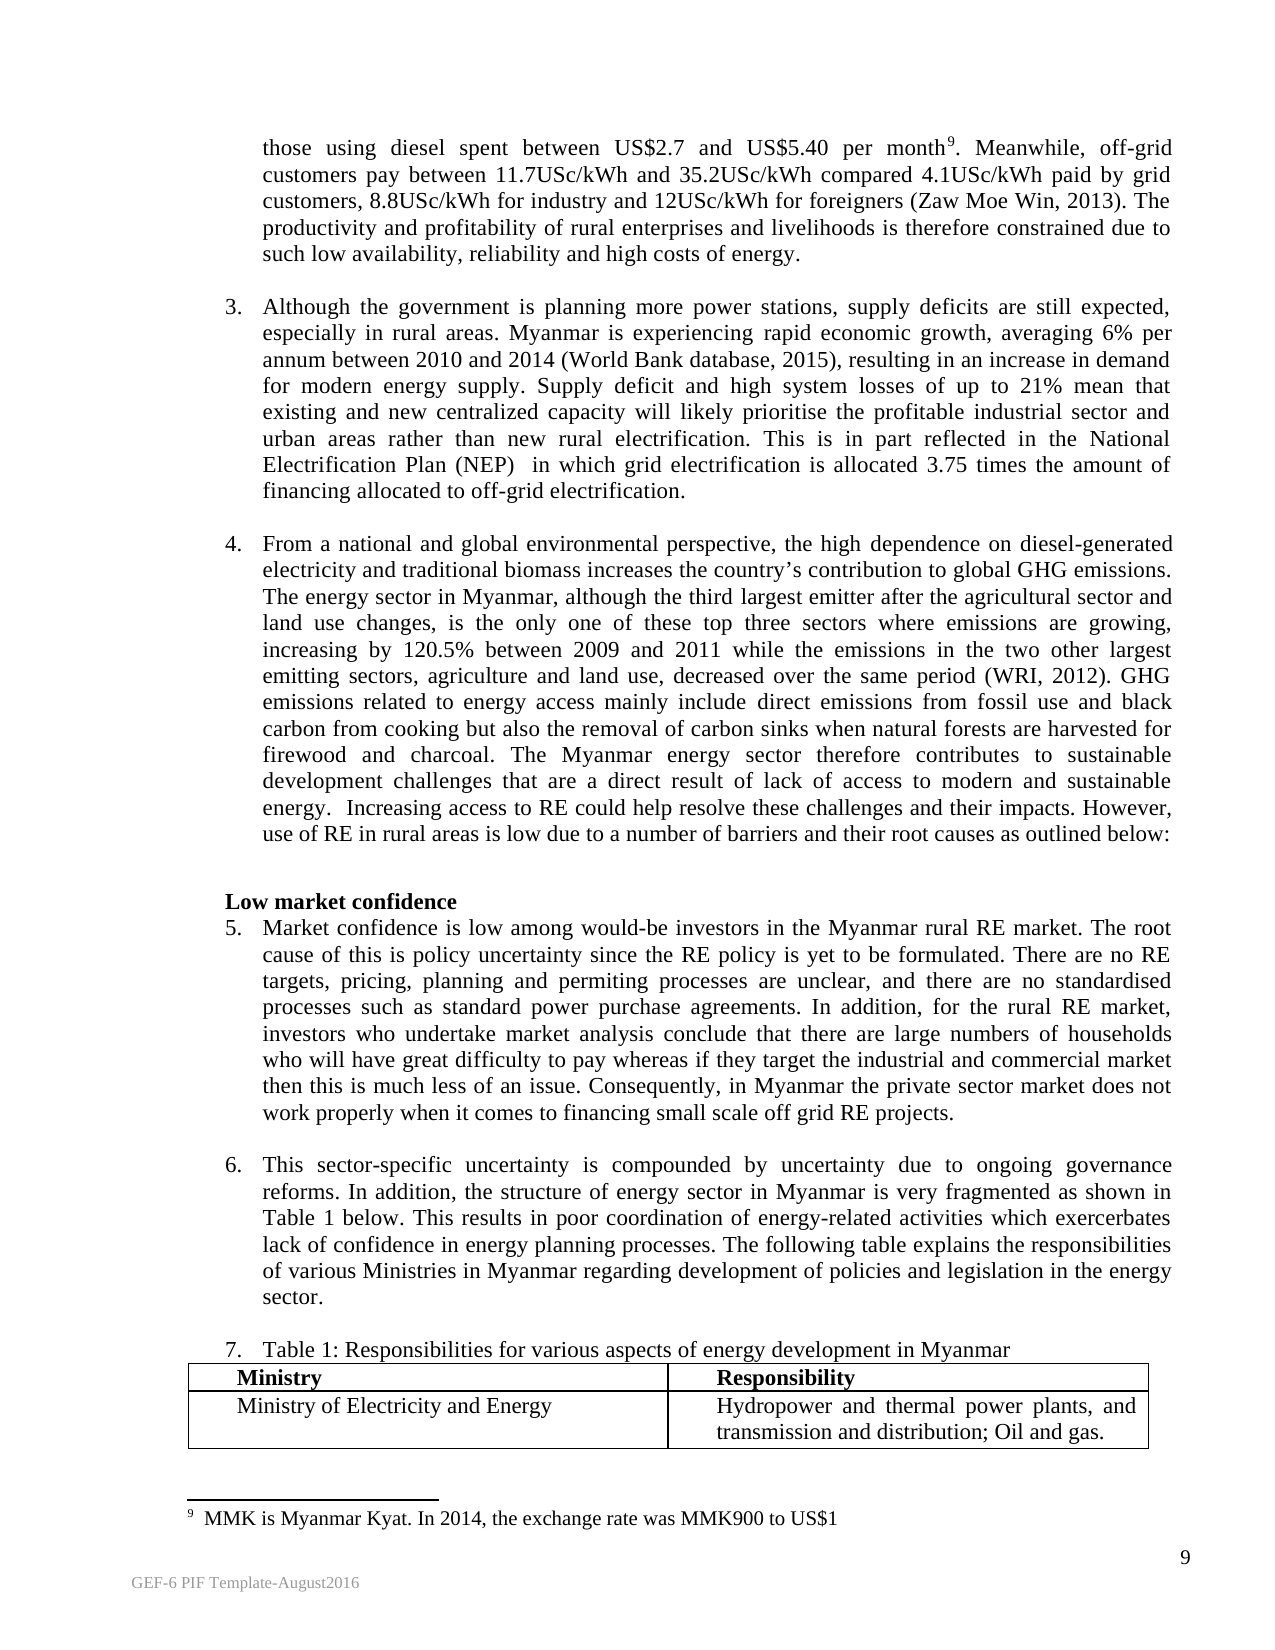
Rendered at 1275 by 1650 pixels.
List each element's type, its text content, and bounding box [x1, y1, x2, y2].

list Market confidence is low among would-be investors in the Myanmar rural RE market. The root cause of this is policy uncertainty since the RE policy is yet to be formulated. There are no RE targets, pricing, planning and permiting processes are unclear, and there are no standardised processes such as standard power purchase agreements. In addition, for the rural RE market, investors who undertake market analysis conclude that there are large numbers of households who will have great difficulty to pay whereas if they target the industrial and commercial market then this is much less of an issue. Consequently, in Myanmar the private sector market does not work properly when it comes to financing small scale off grid RE projects. [225, 914, 1173, 1125]
list Although the government is planning more power stations, supply deficits are still expected, especially in rural areas. Myanmar is experiencing rapid economic growth, averaging 6% per annum between 2010 and 2014 (World Bank database, 2015), resulting in an increase in demand for modern energy supply. Supply deficit and high system losses of up to 21% mean that existing and new centralized capacity will likely prioritise the profitable industrial sector and urban areas rather than new rural electrification. This is in part reflected in the National Electrification Plan (NEP) in which grid electrification is allocated 3.75 times the amount of financing allocated to off-grid electrification. [225, 293, 1173, 504]
list This sector-specific uncertainty is compounded by uncertainty due to ongoing governance reforms. In addition, the structure of energy sector in Myanmar is very fragmented as shown in Table 1 below. This results in poor coordination of energy-related activities which exercerbates lack of confidence in energy planning processes. The following table explains the responsibilities of various Ministries in Myanmar regarding development of policies and legislation in the energy sector. [225, 1152, 1173, 1310]
list From a national and global environmental perspective, the high dependence on diesel-generated electricity and traditional biomass increases the country’s contribution to global GHG emissions. The energy sector in Myanmar, although the third largest emitter after the agricultural sector and land use changes, is the only one of these top three sectors where emissions are growing, increasing by 120.5% between 2009 and 2011 while the emissions in the two other largest emitting sectors, agriculture and land use, decreased over the same period (WRI, 2012). GHG emissions related to energy access mainly include direct emissions from fossil use and black carbon from cooking but also the removal of carbon sinks when natural forests are harvested for firewood and charcoal. The Myanmar energy sector therefore contributes to sustainable development challenges that are a direct result of lack of access to modern and sustainable energy. Increasing access to RE could help resolve these challenges and their impacts. However, use of RE in rural areas is low due to a number of barriers and their root causes as outlined below: [225, 530, 1173, 846]
table_header Ministry [189, 1364, 667, 1390]
table_cell Hydropower and thermal power plants, and transmission and distribution; Oil and gas. [669, 1392, 1148, 1447]
list Table 1: Responsibilities for various aspects of energy development in Myanmar [225, 1336, 1173, 1362]
text Low market confidence [225, 888, 1173, 914]
table_header Responsibility [669, 1364, 1148, 1390]
table_cell Ministry of Electricity and Energy [189, 1392, 667, 1447]
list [225, 132, 1173, 267]
